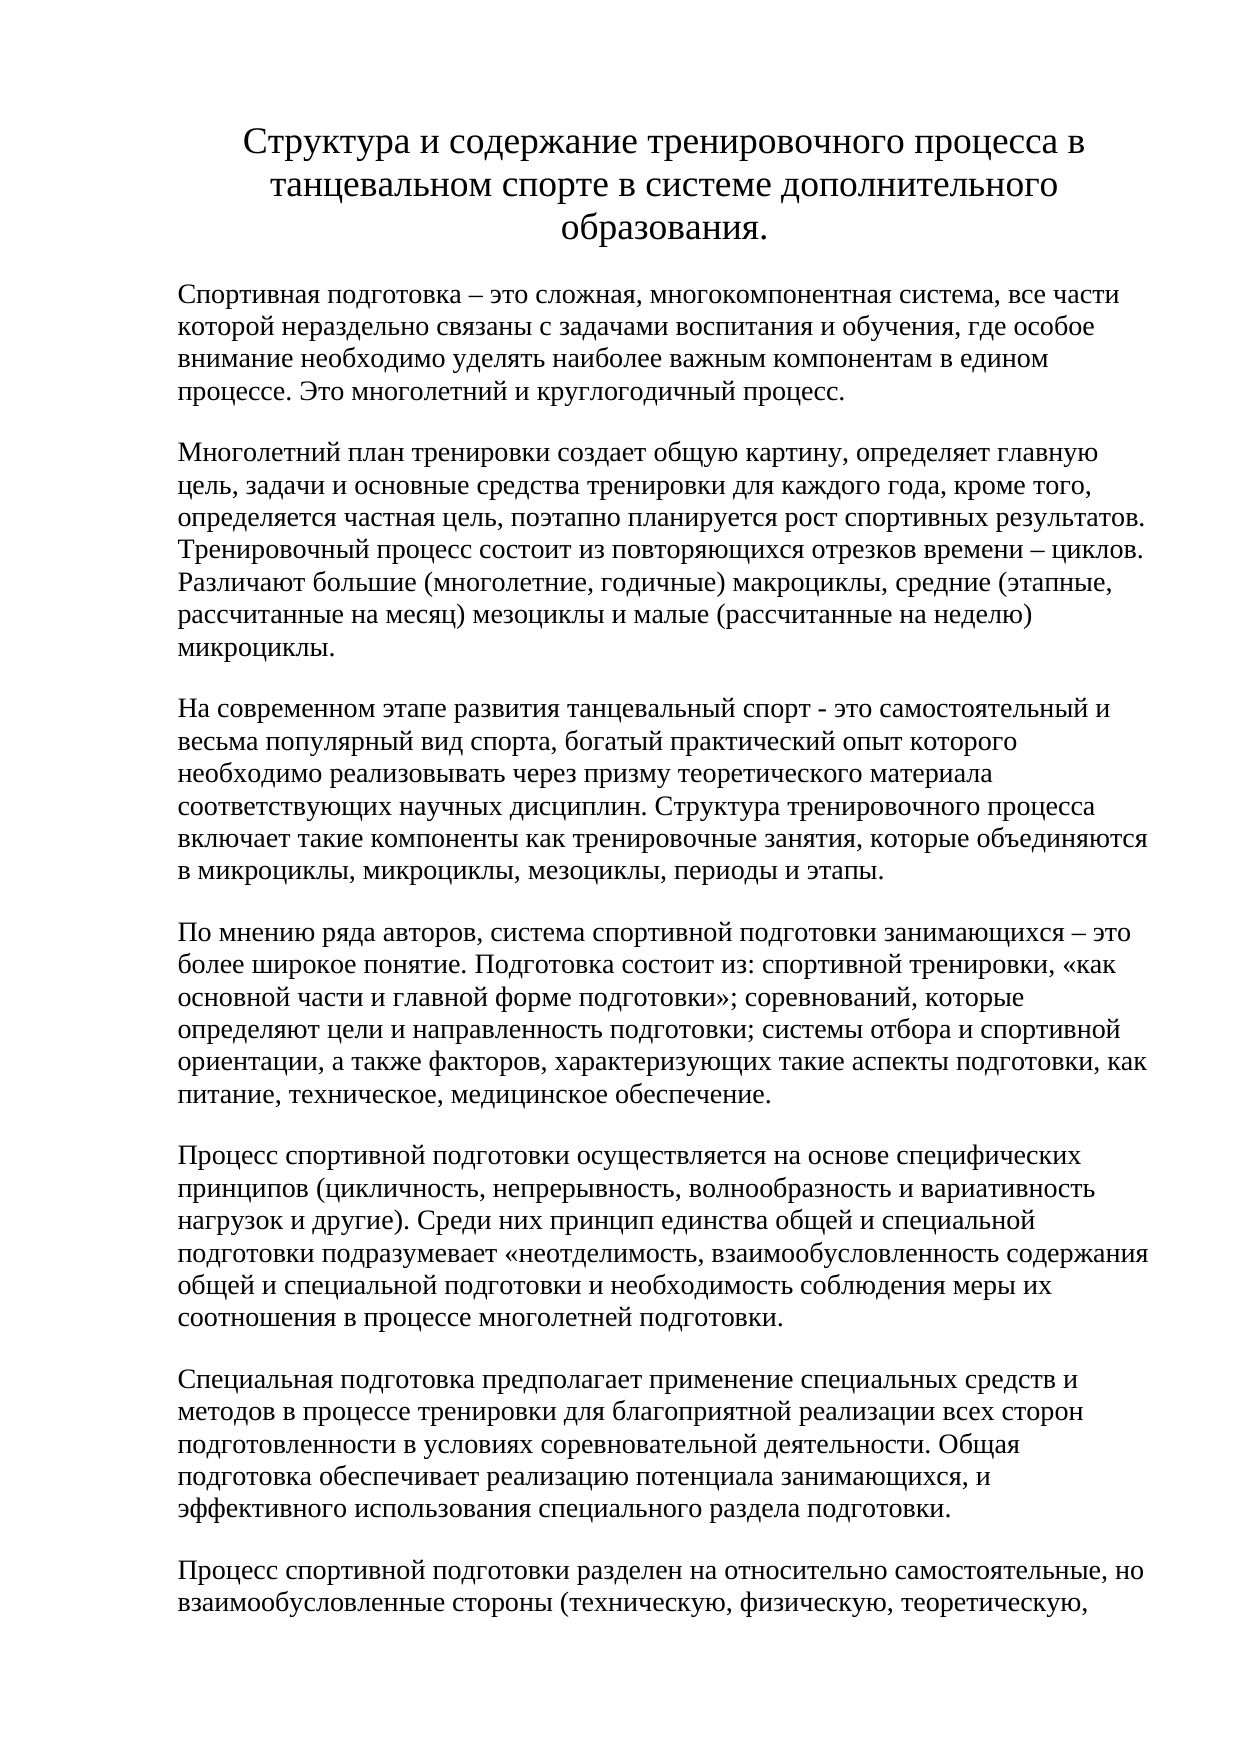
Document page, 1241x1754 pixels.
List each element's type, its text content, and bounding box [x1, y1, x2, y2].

text Многолетний план тренировки создает общую картину, определяет главную цель, задачи и основные средства тренировки для каждого года, кроме того, определяется частная цель, поэтапно планируется рост спортивных результатов. Тренировочный процесс состоит из повторяющихся отрезков времени – циклов. Различают большие (многолетние, годичные) макроциклы, средние (этапные, рассчитанные на месяц) мезоциклы и малые (рассчитанные на неделю) микроциклы. [177, 435, 1152, 662]
text Процесс спортивной подготовки осуществляется на основе специфических принципов (цикличность, непрерывность, волнообразность и вариативность нагрузок и другие). Среди них принцип единства общей и специальной подготовки подразумевает «неотделимость, взаимообусловленность содержания общей и специальной подготовки и необходимость соблюдения меры их соотношения в процессе многолетней подготовки. [177, 1138, 1152, 1333]
text Специальная подготовка предполагает применение специальных средств и методов в процессе тренировки для благоприятной реализации всех сторон подготовленности в условиях соревновательной деятельности. Общая подготовка обеспечивает реализацию потенциала занимающихся, и эффективного использования специального раздела подготовки. [177, 1362, 1152, 1524]
text На современном этапе развития танцевальный спорт - это самостоятельный и весьма популярный вид спорта, богатый практический опыт которого необходимо реализовывать через призму теоретического материала соответствующих научных дисциплин. Структура тренировочного процесса включает такие компоненты как тренировочные занятия, которые объединяются в микроциклы, микроциклы, мезоциклы, периоды и этапы. [177, 691, 1152, 886]
text По мнению ряда авторов, система спортивной подготовки занимающихся – это более широкое понятие. Подготовка состоит из: спортивной тренировки, «как основной части и главной форме подготовки»; соревнований, которые определяют цели и направленность подготовки; системы отбора и спортивной ориентации, а также факторов, характеризующих такие аспекты подготовки, как питание, техническое, медицинское обеспечение. [177, 915, 1152, 1109]
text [177, 1553, 1152, 1618]
text Структура и содержание тренировочного процесса в танцевальном спорте в системе дополнительного образования. [177, 118, 1152, 247]
text Спортивная подготовка – это сложная, многокомпонентная система, все части которой нераздельно связаны с задачами воспитания и обучения, где особое внимание необходимо уделять наиболее важным компонентам в едином процессе. Это многолетний и круглогодичный процесс. [177, 277, 1152, 406]
